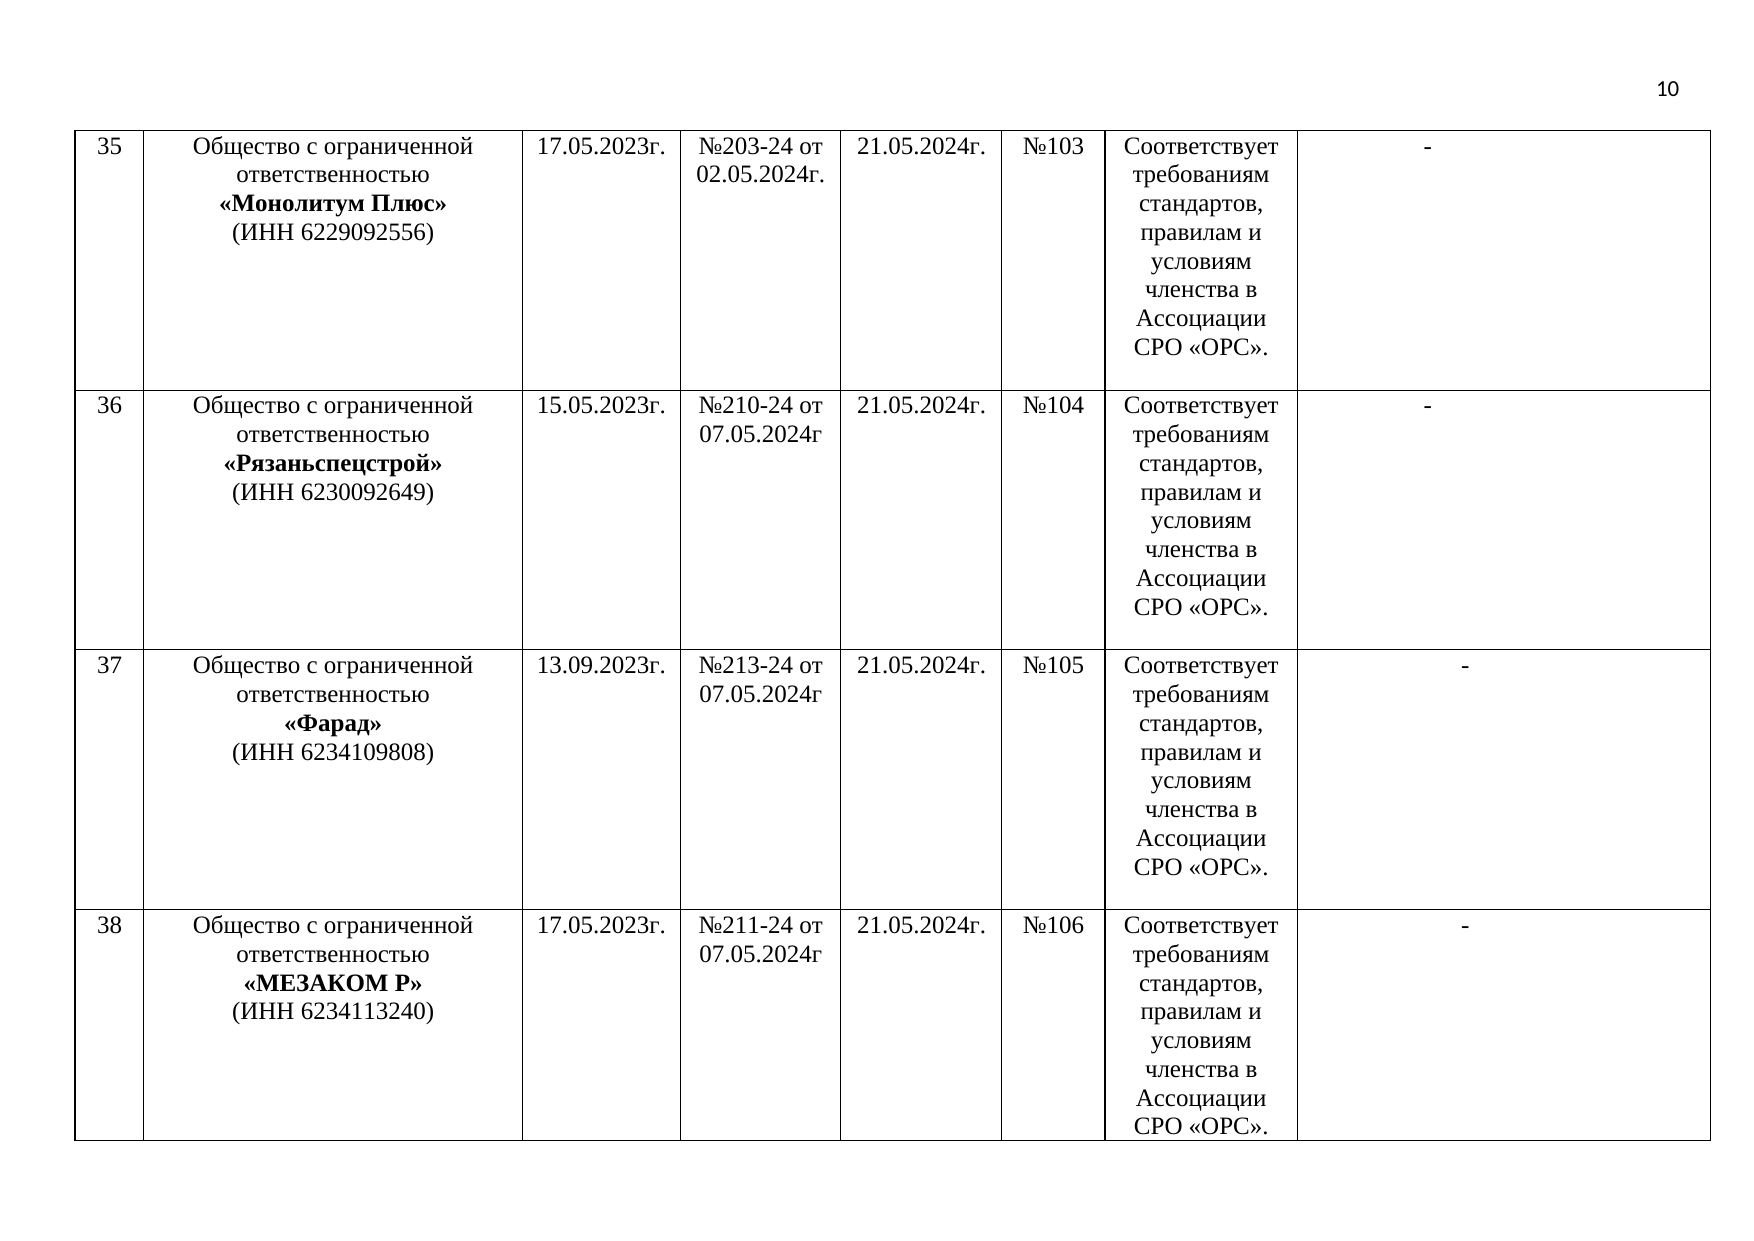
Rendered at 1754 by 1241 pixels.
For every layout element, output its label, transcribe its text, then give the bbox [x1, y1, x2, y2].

table_cell 15.05.2023г. [523, 391, 680, 649]
table_cell 21.05.2024г. [841, 391, 1001, 649]
table_cell Общество с ограниченной ответственностью «МЕЗАКОМ Р» (ИНН 6234113240) [144, 910, 522, 1140]
table_cell - [1298, 650, 1710, 909]
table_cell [1106, 131, 1297, 389]
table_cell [1106, 910, 1297, 1140]
table_cell 36 [76, 391, 143, 649]
table_cell №104 [1002, 391, 1104, 649]
table_cell №106 [1002, 910, 1104, 1140]
table_cell - [1298, 391, 1710, 649]
table_cell 38 [76, 910, 143, 1140]
table_cell - [1298, 131, 1710, 389]
table_cell №211-24 от 07.05.2024г [681, 910, 840, 1140]
table_cell 21.05.2024г. [841, 131, 1001, 389]
table_cell - [1298, 910, 1710, 1140]
table_cell Общество с ограниченной ответственностью «Рязаньспецстрой» (ИНН 6230092649) [144, 391, 522, 649]
table_cell 35 [76, 131, 143, 389]
table_cell 17.05.2023г. [523, 910, 680, 1140]
table_cell Общество с ограниченной ответственностью «Фарад» (ИНН 6234109808) [144, 650, 522, 909]
table_cell Соответствует требованиям стандартов, правилам и условиям членства в Ассоциации СРО «ОРС». [1106, 391, 1297, 649]
table_cell 13.09.2023г. [523, 650, 680, 909]
table_cell 37 [76, 650, 143, 909]
table_cell Общество с ограниченной ответственностью «Монолитум Плюс» (ИНН 6229092556) [144, 131, 522, 389]
table_cell №103 [1002, 131, 1104, 389]
table_cell №203-24 от 02.05.2024г. [681, 131, 840, 389]
table_cell 17.05.2023г. [523, 131, 680, 389]
table_cell Соответствует требованиям стандартов, правилам и условиям членства в Ассоциации СРО «ОРС». [1106, 650, 1297, 909]
table_cell 21.05.2024г. [841, 910, 1001, 1140]
table_cell №213-24 от 07.05.2024г [681, 650, 840, 909]
table_cell №210-24 от 07.05.2024г [681, 391, 840, 649]
table_cell 21.05.2024г. [841, 650, 1001, 909]
table_cell №105 [1002, 650, 1104, 909]
